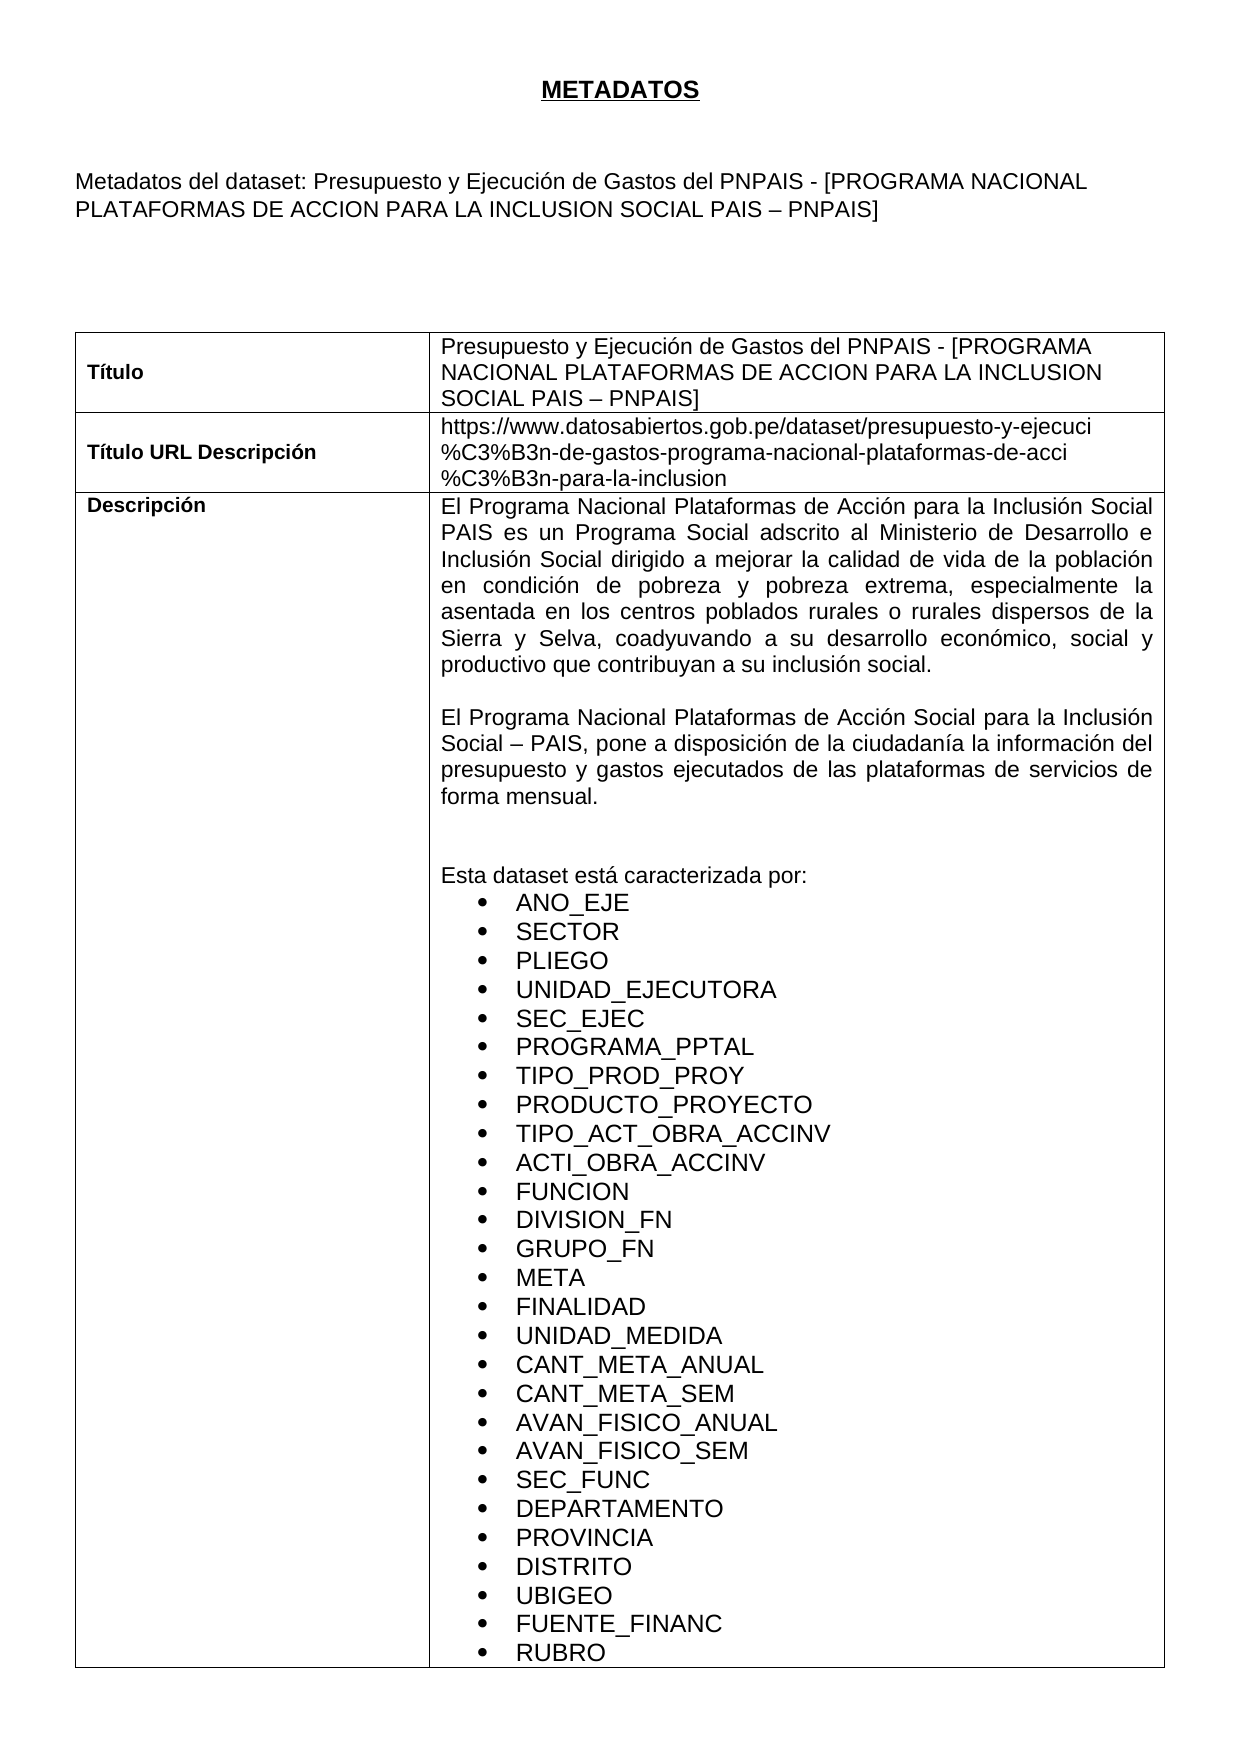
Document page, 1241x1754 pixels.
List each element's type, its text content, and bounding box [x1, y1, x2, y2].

table_cell Descripción [76, 493, 429, 1667]
text Metadatos del dataset: Presupuesto y Ejecución de Gastos del PNPAIS - [PROGRAMA NACIONAL PLATAFORMAS DE ACCION PARA LA INCLUSION SOCIAL PAIS – PNPAIS] [75, 168, 1165, 223]
table_header Presupuesto y Ejecución de Gastos del PNPAIS - [PROGRAMA NACIONAL PLATAFORMAS DE ACCION PARA LA INCLUSION SOCIAL PAIS – PNPAIS] [430, 333, 1164, 412]
table_header Título [76, 333, 429, 412]
text METADATOS [75, 75, 1165, 104]
table_cell Título URL Descripción [76, 413, 429, 492]
table_cell https://www.datosabiertos.gob.pe/dataset/presupuesto-y-ejecuci%C3%B3n-de-gastos-programa-nacional-plataformas-de-acci%C3%B3n-para-la-inclusion [430, 413, 1164, 492]
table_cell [430, 493, 1164, 1667]
